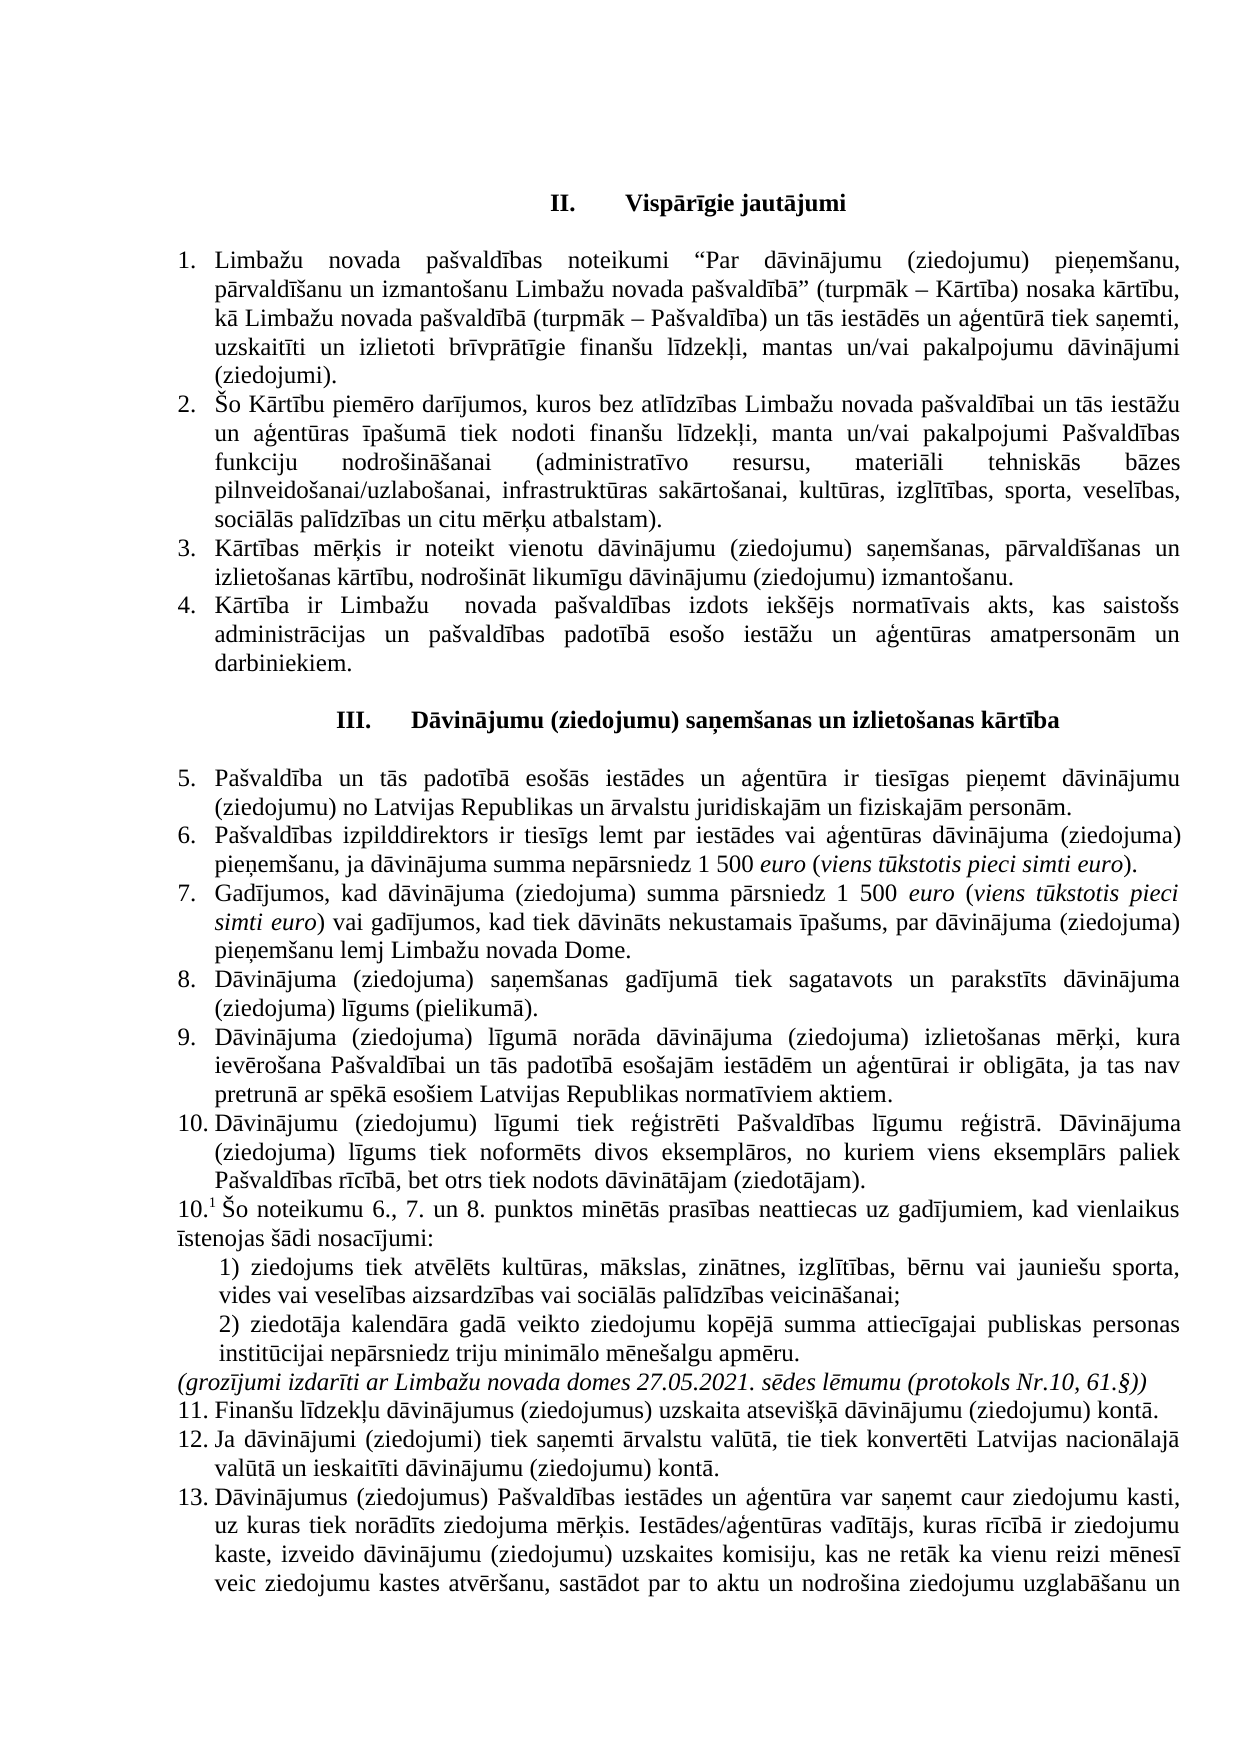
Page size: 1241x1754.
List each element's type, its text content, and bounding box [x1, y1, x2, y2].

list Dāvinājumu (ziedojumu) saņemšanas un izlietošanas kārtība [215, 706, 1181, 734]
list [177, 1482, 1181, 1597]
list Pašvaldība un tās padotībā esošās iestādes un aģentūra ir tiesīgas pieņemt dāvinājumu (ziedojumu) no Latvijas Republikas un ārvalstu juridiskajām un fiziskajām personām. [177, 763, 1181, 821]
list Gadījumos, kad dāvinājuma (ziedojuma) summa pārsniedz 1 500 euro (viens tūkstotis pieci simti euro) vai gadījumos, kad tiek dāvināts nekustamais īpašums, par dāvinājuma (ziedojuma) pieņemšanu lemj Limbažu novada Dome. [177, 878, 1181, 964]
list Dāvinājuma (ziedojuma) līgumā norāda dāvinājuma (ziedojuma) izlietošanas mērķi, kura ievērošana Pašvaldībai un tās padotībā esošajām iestādēm un aģentūrai ir obligāta, ja tas nav pretrunā ar spēkā esošiem Latvijas Republikas normatīviem aktiem. [177, 1022, 1181, 1108]
list Pašvaldības izpilddirektors ir tiesīgs lemt par iestādes vai aģentūras dāvinājuma (ziedojuma) pieņemšanu, ja dāvinājuma summa nepārsniedz 1 500 euro (viens tūkstotis pieci simti euro). [177, 821, 1181, 878]
list Kārtības mērķis ir noteikt vienotu dāvinājumu (ziedojumu) saņemšanas, pārvaldīšanas un izlietošanas kārtību, nodrošināt likumīgu dāvinājumu (ziedojumu) izmantošanu. [177, 533, 1181, 591]
list Finanšu līdzekļu dāvinājumus (ziedojumus) uzskaita atsevišķā dāvinājumu (ziedojumu) kontā. [177, 1396, 1181, 1424]
text 2) ziedotāja kalendāra gadā veikto ziedojumu kopējā summa attiecīgajai publiskas personas institūcijai nepārsniedz triju minimālo mēnešalgu apmēru. [218, 1309, 1181, 1367]
text 1) ziedojums tiek atvēlēts kultūras, mākslas, zinātnes, izglītības, bērnu vai jauniešu sporta, vides vai veselības aizsardzības vai sociālās palīdzības veicināšanai; [218, 1252, 1181, 1309]
list Ja dāvinājumi (ziedojumi) tiek saņemti ārvalstu valūtā, tie tiek konvertēti Latvijas nacionālajā valūtā un ieskaitīti dāvinājumu (ziedojumu) kontā. [177, 1424, 1181, 1482]
list Vispārīgie jautājumi [215, 188, 1181, 217]
list Dāvinājumu (ziedojumu) līgumi tiek reģistrēti Pašvaldības līgumu reģistrā. Dāvinājuma (ziedojuma) līgums tiek noformēts divos eksemplāros, no kuriem viens eksemplārs paliek Pašvaldības rīcībā, bet otrs tiek nodots dāvinātājam (ziedotājam). [177, 1108, 1181, 1194]
list Dāvinājuma (ziedojuma) saņemšanas gadījumā tiek sagatavots un parakstīts dāvinājuma (ziedojuma) līgums (pielikumā). [177, 964, 1181, 1022]
text 10.1 Šo noteikumu 6., 7. un 8. punktos minētās prasības neattiecas uz gadījumiem, kad vienlaikus īstenojas šādi nosacījumi: [177, 1194, 1181, 1252]
list Kārtība ir Limbažu novada pašvaldības izdots iekšējs normatīvais akts, kas saistošs administrācijas un pašvaldības padotībā esošo iestāžu un aģentūras amatpersonām un darbiniekiem. [177, 591, 1181, 677]
text (grozījumi izdarīti ar Limbažu novada domes 27.05.2021. sēdes lēmumu (protokols Nr.10, 61.§)) [177, 1367, 1181, 1396]
list Šo Kārtību piemēro darījumos, kuros bez atlīdzības Limbažu novada pašvaldībai un tās iestāžu un aģentūras īpašumā tiek nodoti finanšu līdzekļi, manta un/vai pakalpojumi Pašvaldības funkciju nodrošināšanai (administratīvo resursu, materiāli tehniskās bāzes pilnveidošanai/uzlabošanai, infrastruktūras sakārtošanai, kultūras, izglītības, sporta, veselības, sociālās palīdzības un citu mērķu atbalstam). [177, 389, 1181, 533]
list Limbažu novada pašvaldības noteikumi “Par dāvinājumu (ziedojumu) pieņemšanu, pārvaldīšanu un izmantošanu Limbažu novada pašvaldībā” (turpmāk – Kārtība) nosaka kārtību, kā Limbažu novada pašvaldībā (turpmāk – Pašvaldība) un tās iestādēs un aģentūrā tiek saņemti, uzskaitīti un izlietoti brīvprātīgie finanšu līdzekļi, mantas un/vai pakalpojumu dāvinājumi (ziedojumi). [177, 246, 1181, 389]
